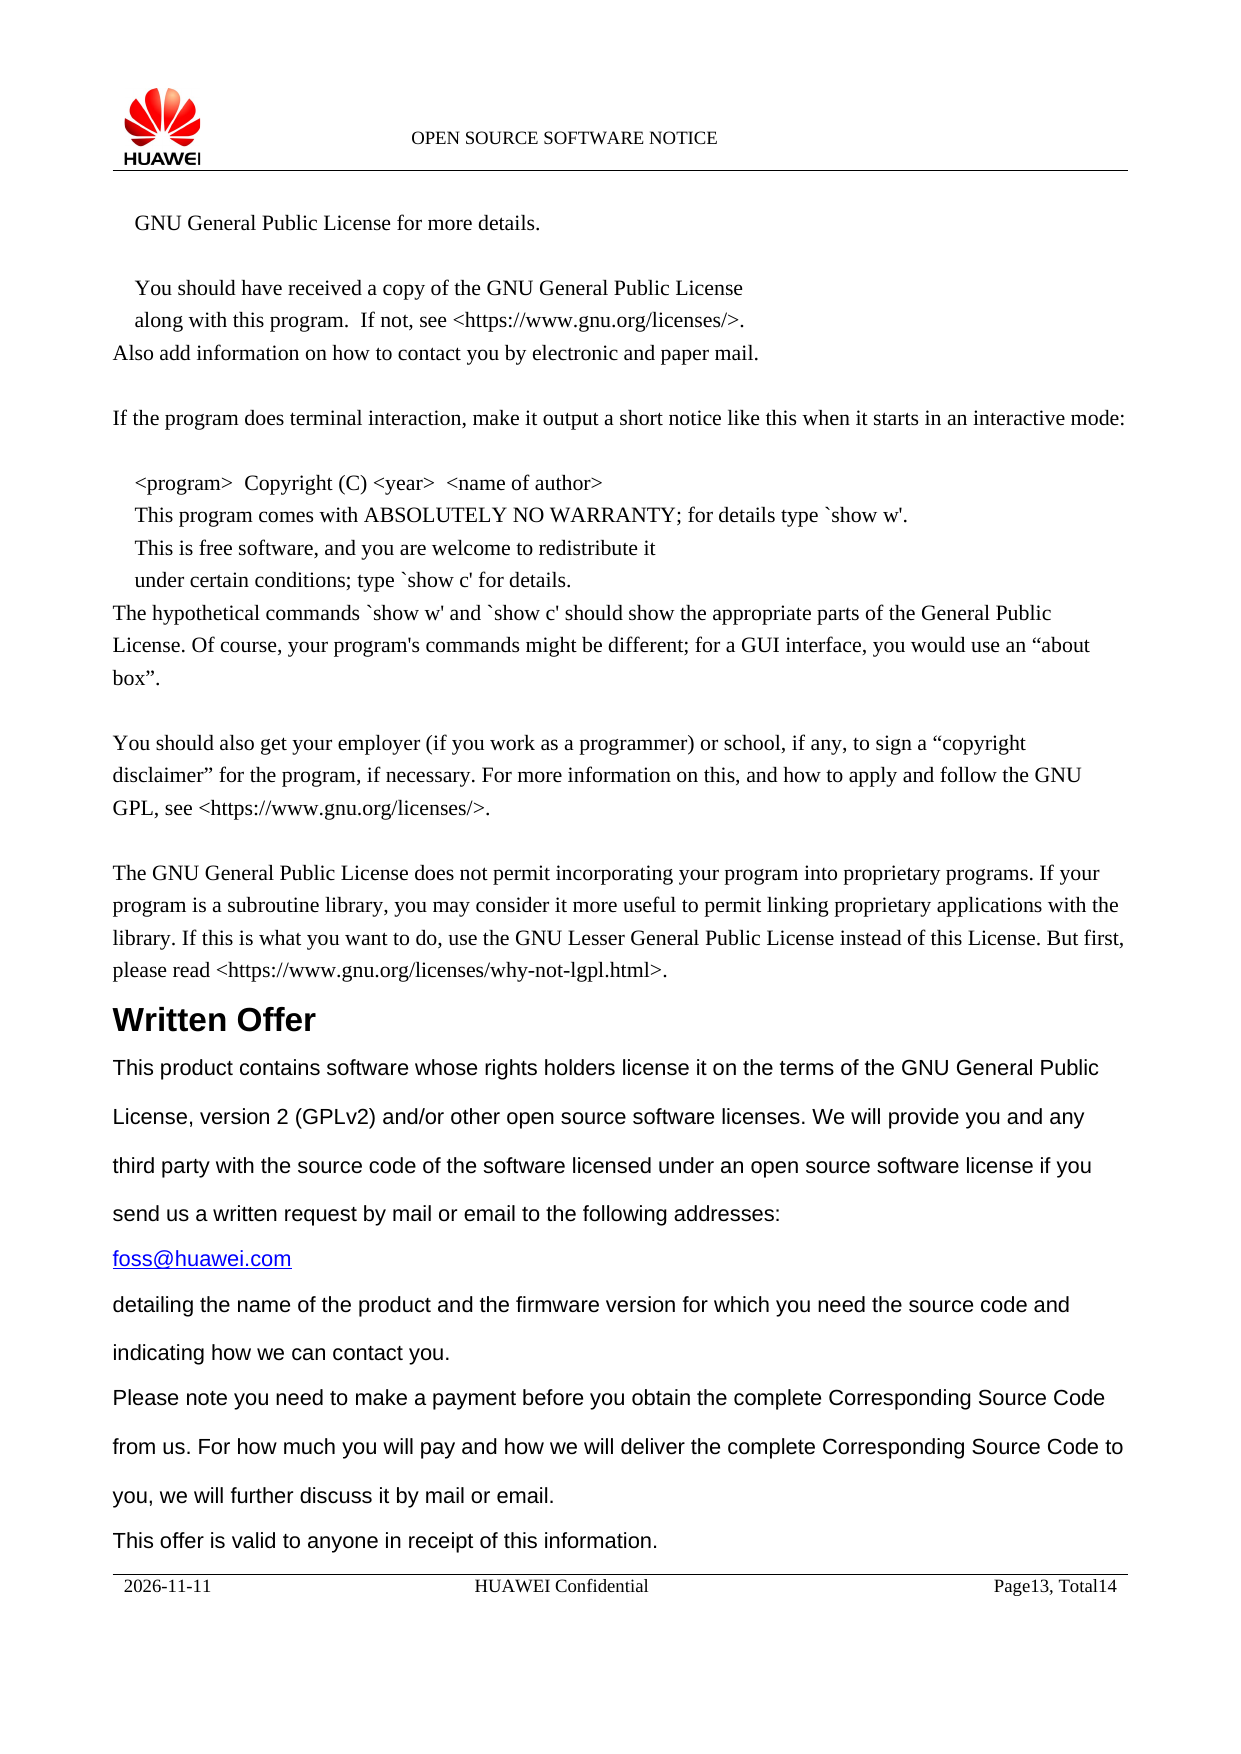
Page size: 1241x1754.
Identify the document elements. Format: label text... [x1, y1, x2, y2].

text Written Offer [112, 986, 1128, 1051]
text foss@huawei.com [112, 1243, 1128, 1275]
text This offer is valid to anyone in receipt of this information. [112, 1524, 1128, 1557]
text Please note you need to make a payment before you obtain the complete Corresponding Source Code from us. For how much you will pay and how we will deliver the complete Corresponding Source Code to you, we will further discuss it by mail or email. [112, 1382, 1128, 1512]
picture [124, 88, 201, 165]
text detailing the name of the product and the firmware version for which you need the source code and indicating how we can contact you. [112, 1288, 1128, 1369]
text This product contains software whose rights holders license it on the terms of the GNU General Public License, version 2 (GPLv2) and/or other open source software licenses. We will provide you and any third party with the source code of the software licensed under an open source software license if you send us a written request by mail or email to the following addresses: [112, 1051, 1128, 1230]
